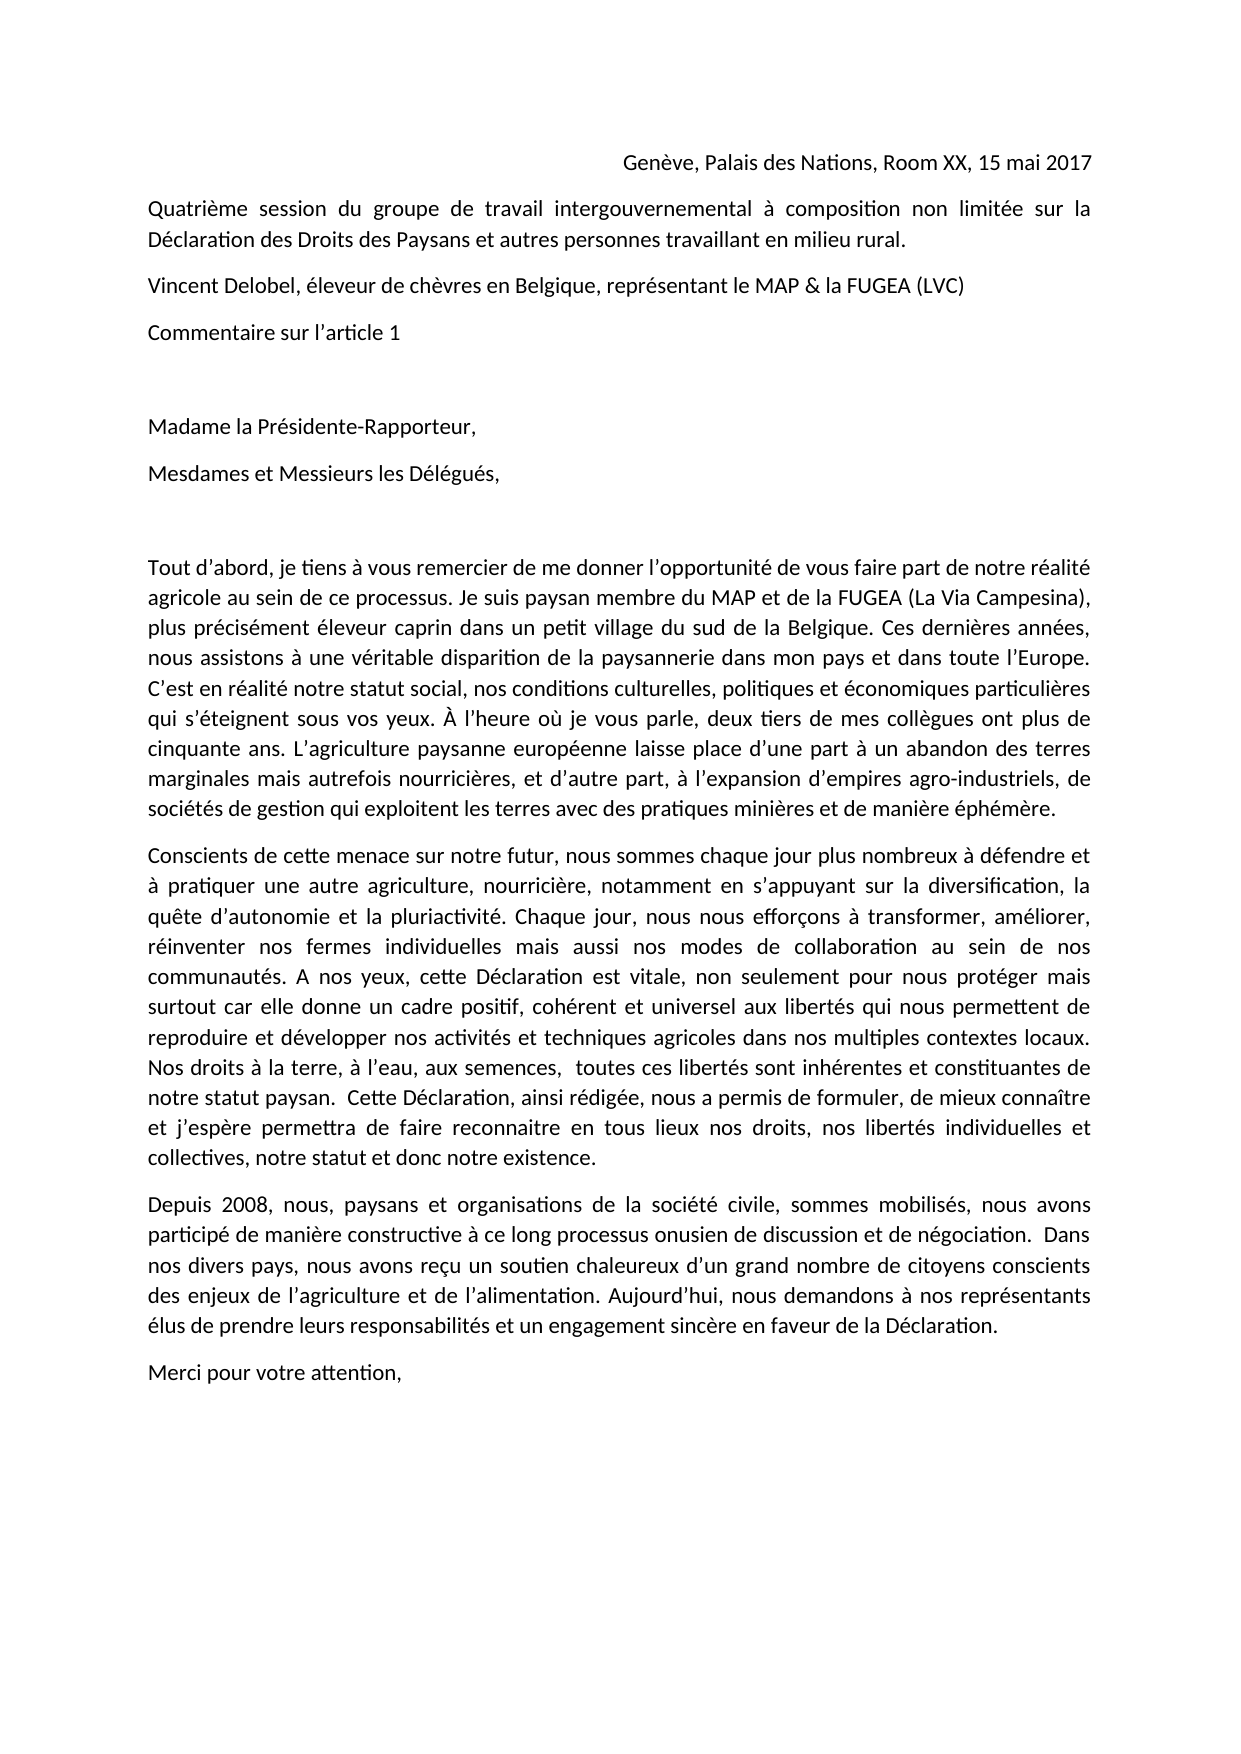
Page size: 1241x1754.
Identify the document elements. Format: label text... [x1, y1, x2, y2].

text Quatrième session du groupe de travail intergouvernemental à composition non limitée sur la Déclaration des Droits des Paysans et autres personnes travaillant en milieu rural. [148, 194, 1093, 253]
text Madame la Présidente-Rapporteur, [148, 412, 1093, 440]
text Vincent Delobel, éleveur de chèvres en Belgique, représentant le MAP & la FUGEA (LVC) [148, 272, 1093, 299]
text Genève, Palais des Nations, Room XX, 15 mai 2017 [148, 148, 1093, 176]
text Tout d’abord, je tiens à vous remercier de me donner l’opportunité de vous faire part de notre réalité agricole au sein de ce processus. Je suis paysan membre du MAP et de la FUGEA (La Via Campesina), plus précisément éleveur caprin dans un petit village du sud de la Belgique. Ces dernières années, nous assistons à une véritable disparition de la paysannerie dans mon pays et dans toute l’Europe. C’est en réalité notre statut social, nos conditions culturelles, politiques et économiques particulières qui s’éteignent sous vos yeux. À l’heure où je vous parle, deux tiers de mes collègues ont plus de cinquante ans. L’agriculture paysanne européenne laisse place d’une part à un abandon des terres marginales mais autrefois nourricières, et d’autre part, à l’expansion d’empires agro-industriels, de sociétés de gestion qui exploitent les terres avec des pratiques minières et de manière éphémère. [148, 553, 1093, 822]
text Merci pour votre attention, [148, 1358, 1093, 1386]
text Depuis 2008, nous, paysans et organisations de la société civile, sommes mobilisés, nous avons participé de manière constructive à ce long processus onusien de discussion et de négociation. Dans nos divers pays, nous avons reçu un soutien chaleureux d’un grand nombre de citoyens conscients des enjeux de l’agriculture et de l’alimentation. Aujourd’hui, nous demandons à nos représentants élus de prendre leurs responsabilités et un engagement sincère en faveur de la Déclaration. [148, 1190, 1093, 1339]
text Mesdames et Messieurs les Délégués, [148, 459, 1093, 487]
text Commentaire sur l’article 1 [148, 318, 1093, 346]
text Conscients de cette menace sur notre futur, nous sommes chaque jour plus nombreux à défendre et à pratiquer une autre agriculture, nourricière, notamment en s’appuyant sur la diversification, la quête d’autonomie et la pluriactivité. Chaque jour, nous nous efforçons à transformer, améliorer, réinventer nos fermes individuelles mais aussi nos modes de collaboration au sein de nos communautés. A nos yeux, cette Déclaration est vitale, non seulement pour nous protéger mais surtout car elle donne un cadre positif, cohérent et universel aux libertés qui nous permettent de reproduire et développer nos activités et techniques agricoles dans nos multiples contextes locaux. Nos droits à la terre, à l’eau, aux semences, toutes ces libertés sont inhérentes et constituantes de notre statut paysan. Cette Déclaration, ainsi rédigée, nous a permis de formuler, de mieux connaître et j’espère permettra de faire reconnaitre en tous lieux nos droits, nos libertés individuelles et collectives, notre statut et donc notre existence. [148, 841, 1093, 1171]
